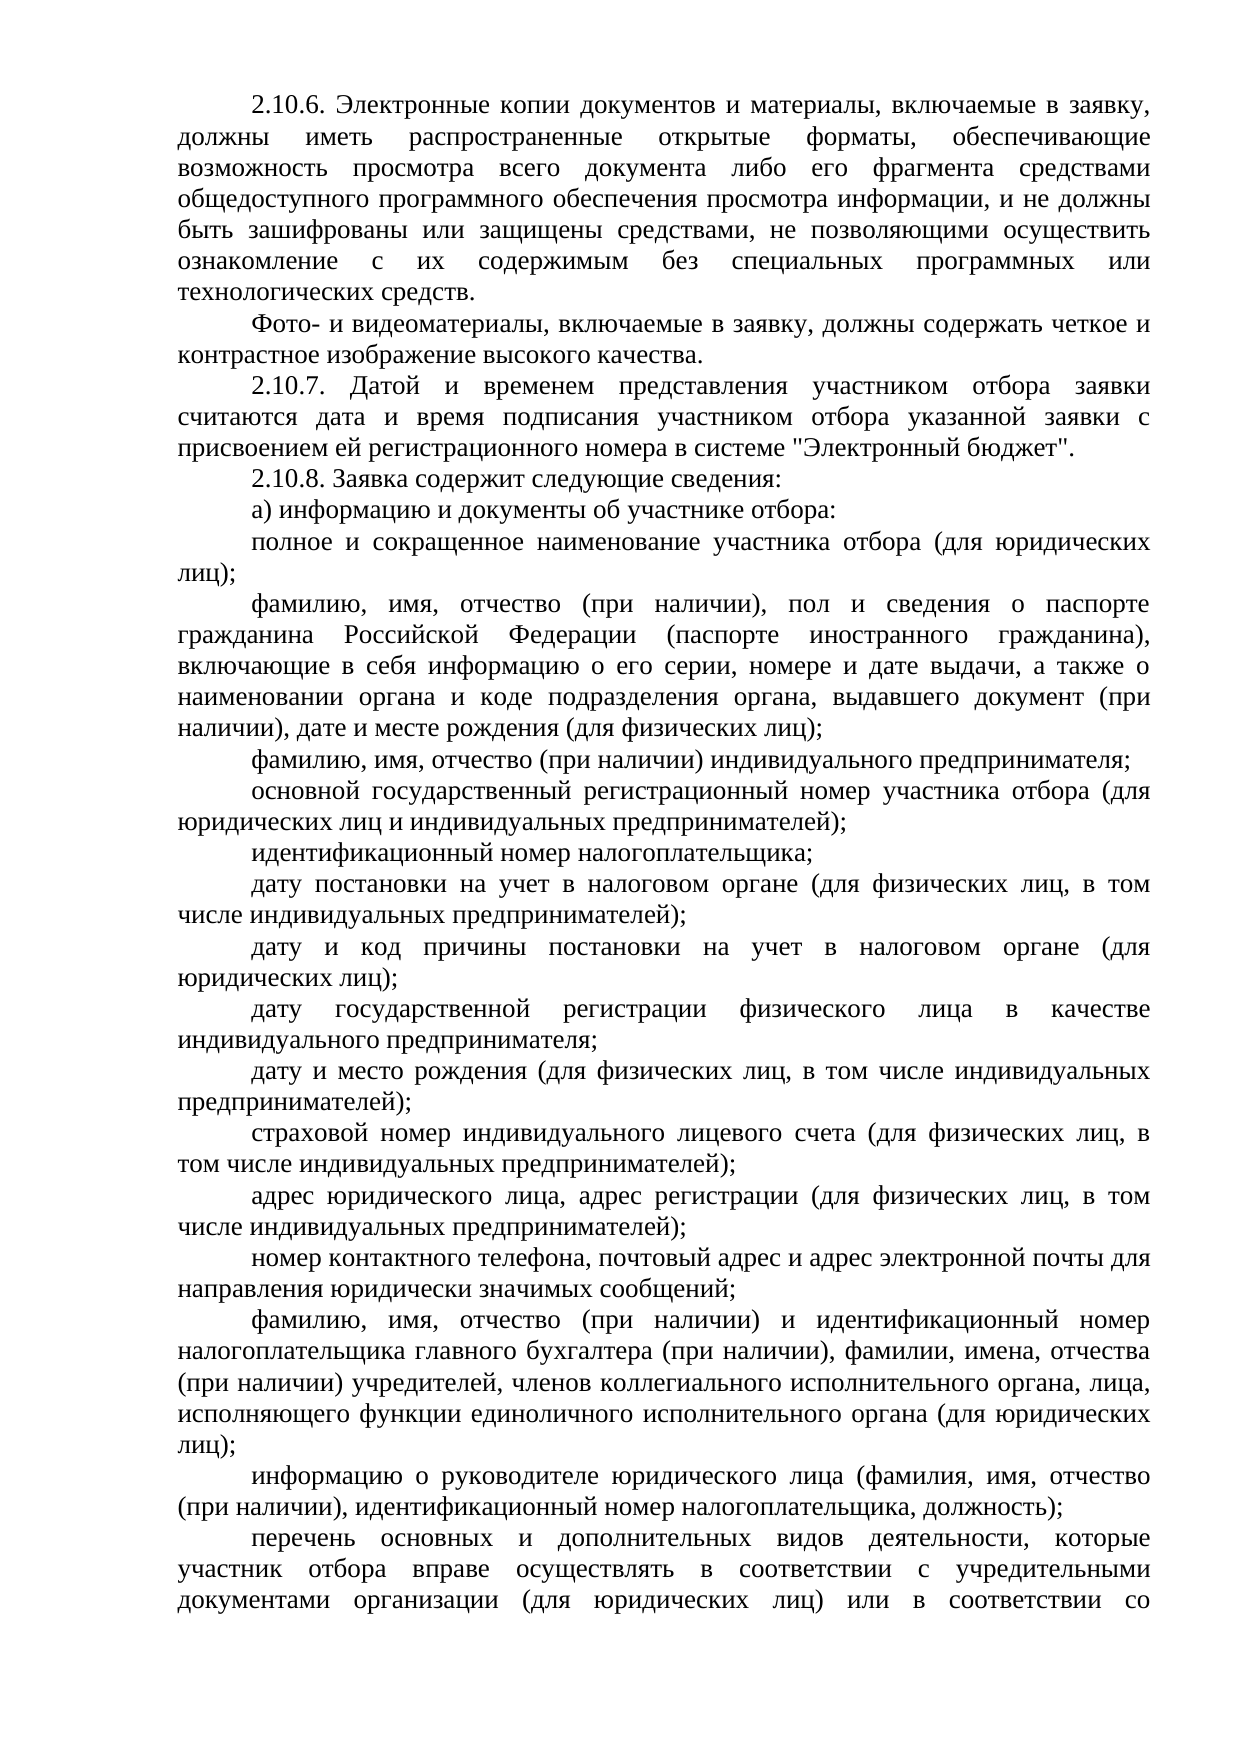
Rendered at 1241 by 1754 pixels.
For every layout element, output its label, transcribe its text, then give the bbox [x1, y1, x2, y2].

text дату государственной регистрации физического лица в качестве индивидуального предпринимателя; [177, 992, 1152, 1054]
text дату и место рождения (для физических лиц, в том числе индивидуальных предпринимателей); [177, 1054, 1152, 1116]
text дату и код причины постановки на учет в налоговом органе (для юридических лиц); [177, 929, 1152, 992]
text дату постановки на учет в налоговом органе (для физических лиц, в том числе индивидуальных предпринимателей); [177, 867, 1152, 929]
text 2.10.7. Датой и временем представления участником отбора заявки считаются дата и время подписания участником отбора указанной заявки с присвоением ей регистрационного номера в системе "Электронный бюджет". [177, 369, 1152, 462]
text номер контактного телефона, почтовый адрес и адрес электронной почты для направления юридически значимых сообщений; [177, 1241, 1152, 1303]
text фамилию, имя, отчество (при наличии) индивидуального предпринимателя; [177, 743, 1152, 774]
text основной государственный регистрационный номер участника отбора (для юридических лиц и индивидуальных предпринимателей); [177, 774, 1152, 836]
text идентификационный номер налогоплательщика; [177, 836, 1152, 867]
text а) информацию и документы об участнике отбора: [177, 493, 1152, 525]
text адрес юридического лица, адрес регистрации (для физических лиц, в том числе индивидуальных предпринимателей); [177, 1179, 1152, 1241]
text фамилию, имя, отчество (при наличии), пол и сведения о паспорте гражданина Российской Федерации (паспорте иностранного гражданина), включающие в себя информацию о его серии, номере и дате выдачи, а также о наименовании органа и коде подразделения органа, выдавшего документ (при наличии), дате и месте рождения (для физических лиц); [177, 587, 1152, 743]
text фамилию, имя, отчество (при наличии) и идентификационный номер налогоплательщика главного бухгалтера (при наличии), фамилии, имена, отчества (при наличии) учредителей, членов коллегиального исполнительного органа, лица, исполняющего функции единоличного исполнительного органа (для юридических лиц); [177, 1303, 1152, 1459]
text 2.10.6. Электронные копии документов и материалы, включаемые в заявку, должны иметь распространенные открытые форматы, обеспечивающие возможность просмотра всего документа либо его фрагмента средствами общедоступного программного обеспечения просмотра информации, и не должны быть зашифрованы или защищены средствами, не позволяющими осуществить ознакомление с их содержимым без специальных программных или технологических средств. [177, 89, 1152, 307]
text информацию о руководителе юридического лица (фамилия, имя, отчество (при наличии), идентификационный номер налогоплательщика, должность); [177, 1459, 1152, 1521]
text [177, 1521, 1152, 1615]
text полное и сокращенное наименование участника отбора (для юридических лиц); [177, 525, 1152, 587]
text страховой номер индивидуального лицевого счета (для физических лиц, в том числе индивидуальных предпринимателей); [177, 1116, 1152, 1179]
text 2.10.8. Заявка содержит следующие сведения: [177, 462, 1152, 493]
text Фото- и видеоматериалы, включаемые в заявку, должны содержать четкое и контрастное изображение высокого качества. [177, 307, 1152, 369]
